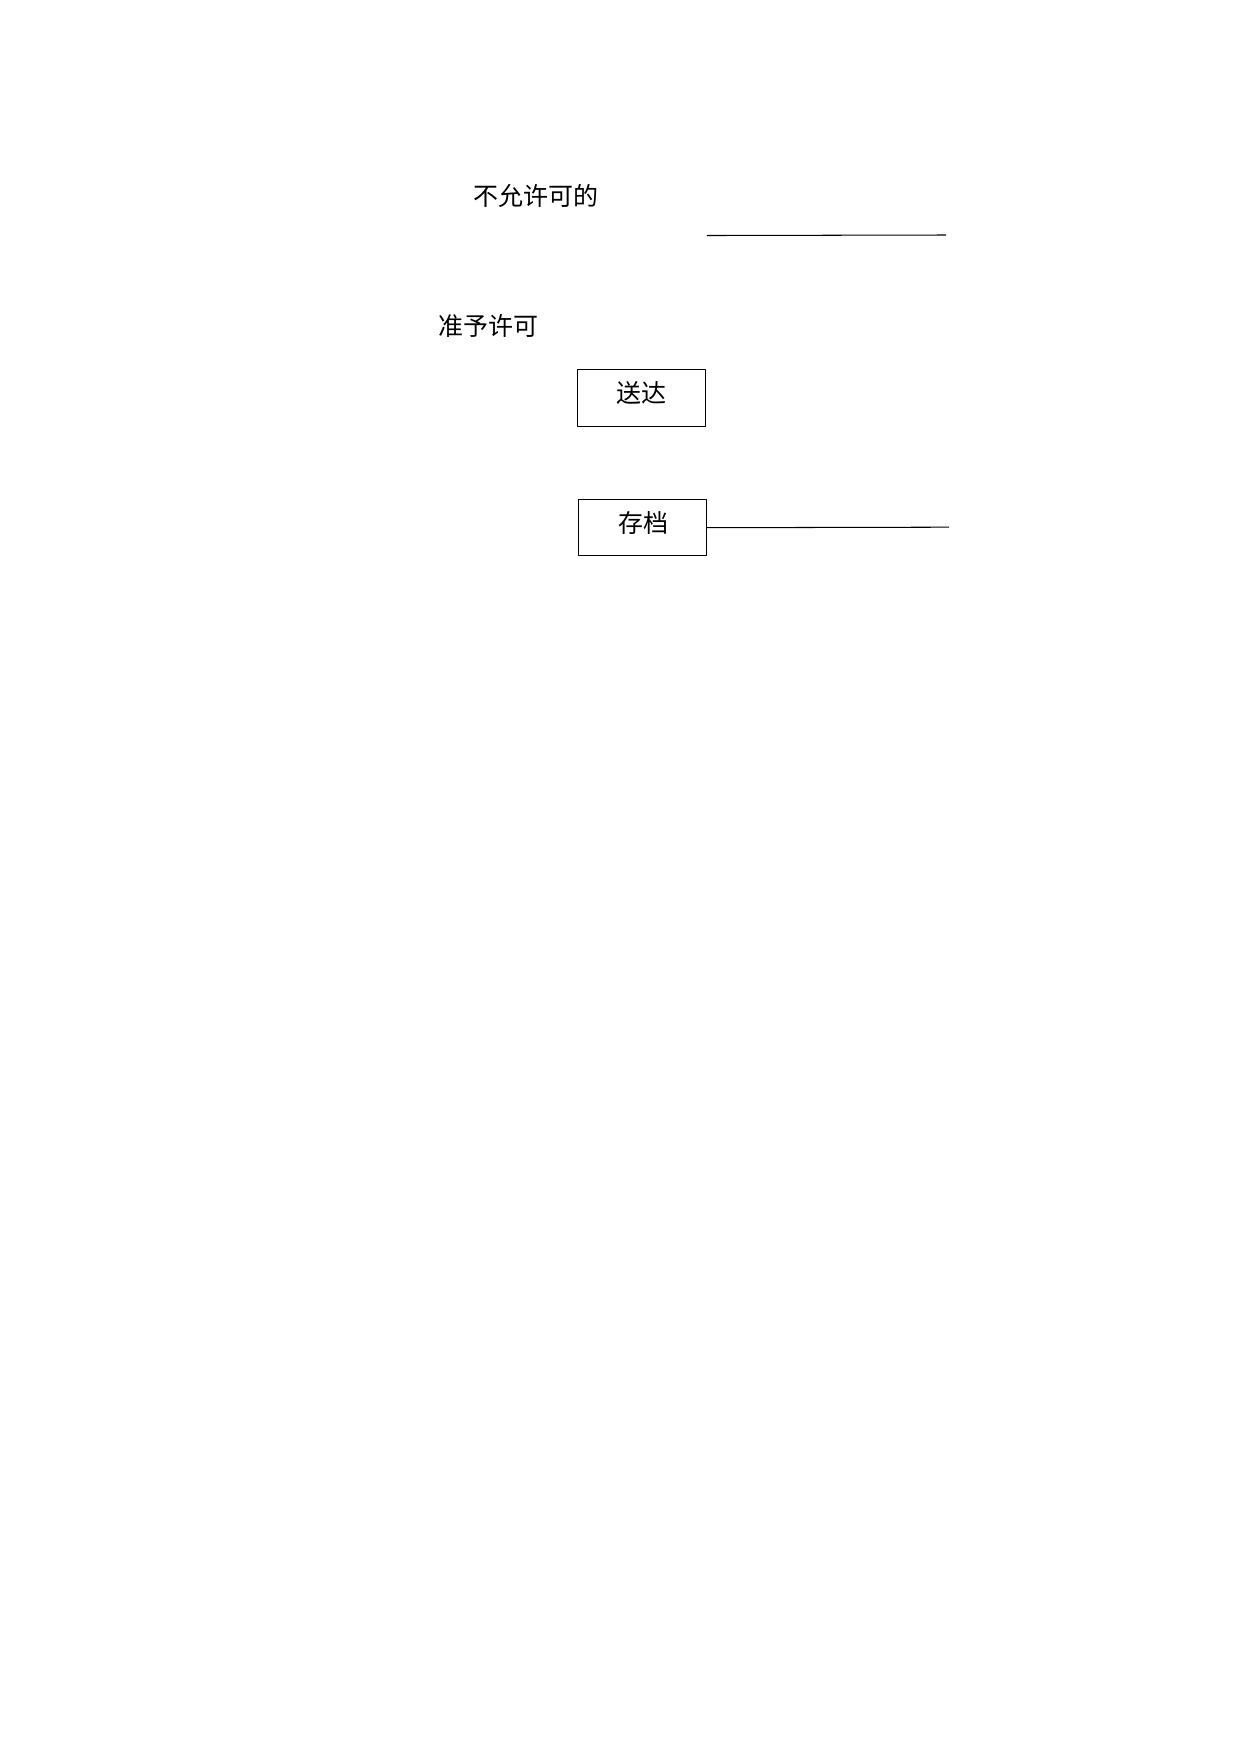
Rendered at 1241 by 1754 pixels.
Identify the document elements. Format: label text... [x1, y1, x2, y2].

text 准予许可 [187, 292, 1053, 357]
text 不允许可的 [187, 162, 1053, 227]
